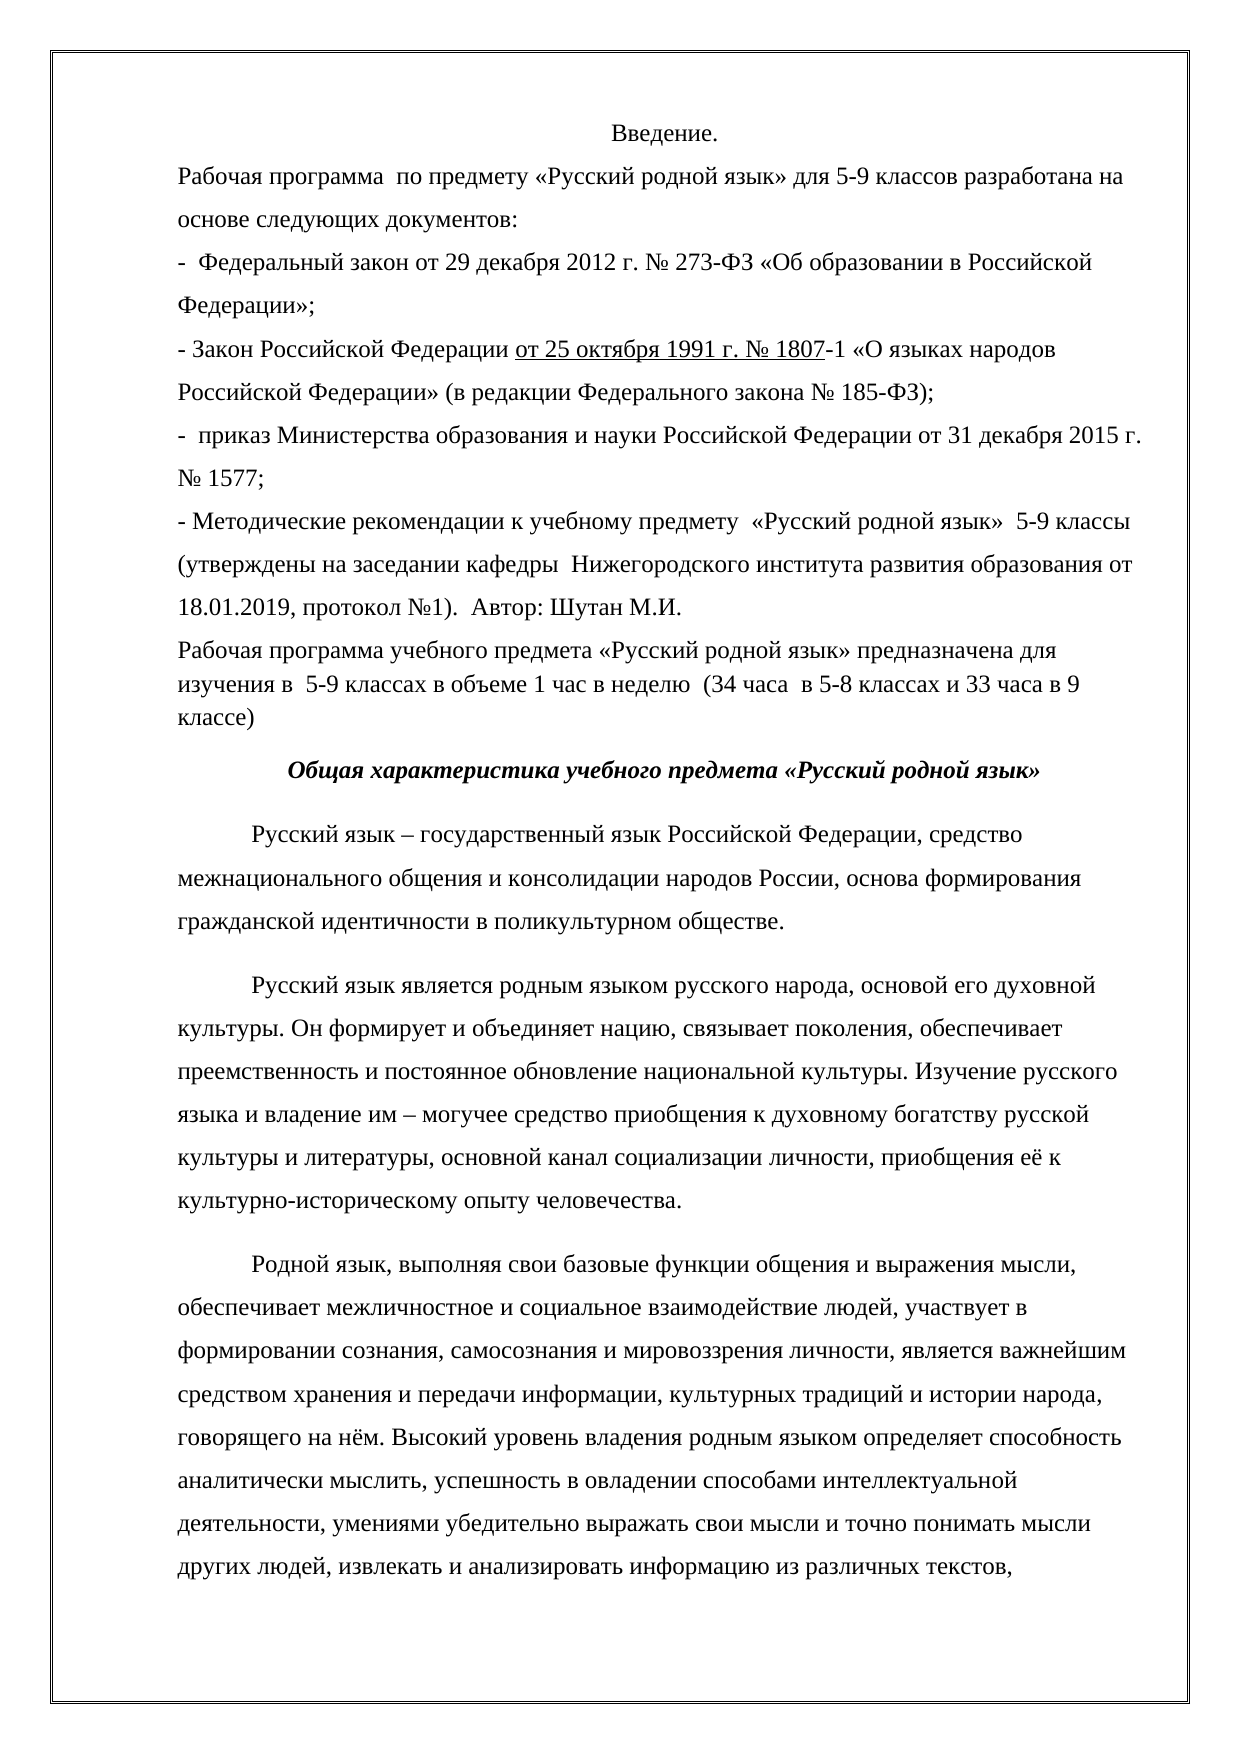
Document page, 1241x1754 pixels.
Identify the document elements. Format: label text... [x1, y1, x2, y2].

text Рабочая программа учебного предмета «Русский родной язык» предназначена для изучения в 5-9 классах в объеме 1 час в неделю (34 часа в 5-8 классах и 33 часа в 9 классе) [177, 636, 1152, 730]
text - приказ Министерства образования и науки Российской Федерации от 31 декабря 2015 г. № 1577; [177, 420, 1152, 492]
text - Федеральный закон от 29 декабря 2012 г. № 273-ФЗ «Об образовании в Российской Федерации»; [177, 247, 1152, 319]
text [177, 1249, 1152, 1580]
text Рабочая программа по предмету «Русский родной язык» для 5-9 классов разработана на основе следующих документов: [177, 161, 1152, 233]
text Русский язык – государственный язык Российской Федерации, средство межнационального общения и консолидации народов России, основа формирования гражданской идентичности в поликультурном обществе. [177, 819, 1152, 934]
text - Методические рекомендации к учебному предмету «Русский родной язык» 5-9 классы (утверждены на заседании кафедры Нижегородского института развития образования от 18.01.2019, протокол №1). Автор: Шутан М.И. [177, 506, 1152, 621]
text Общая характеристика учебного предмета «Русский родной язык» [177, 756, 1152, 784]
text Введение. [177, 118, 1152, 147]
text Русский язык является родным языком русского народа, основой его духовной культуры. Он формирует и объединяет нацию, связывает поколения, обеспечивает преемственность и постоянное обновление национальной культуры. Изучение русского языка и владение им – могучее средство приобщения к духовному богатству русской культуры и литературы, основной канал социализации личности, приобщения её к культурно-историческому опыту человечества. [177, 970, 1152, 1214]
text - Закон Российской Федерации от 25 октября 1991 г. № 1807-1 «О языках народов Российской Федерации» (в редакции Федерального закона № 185-ФЗ); [177, 334, 1152, 406]
